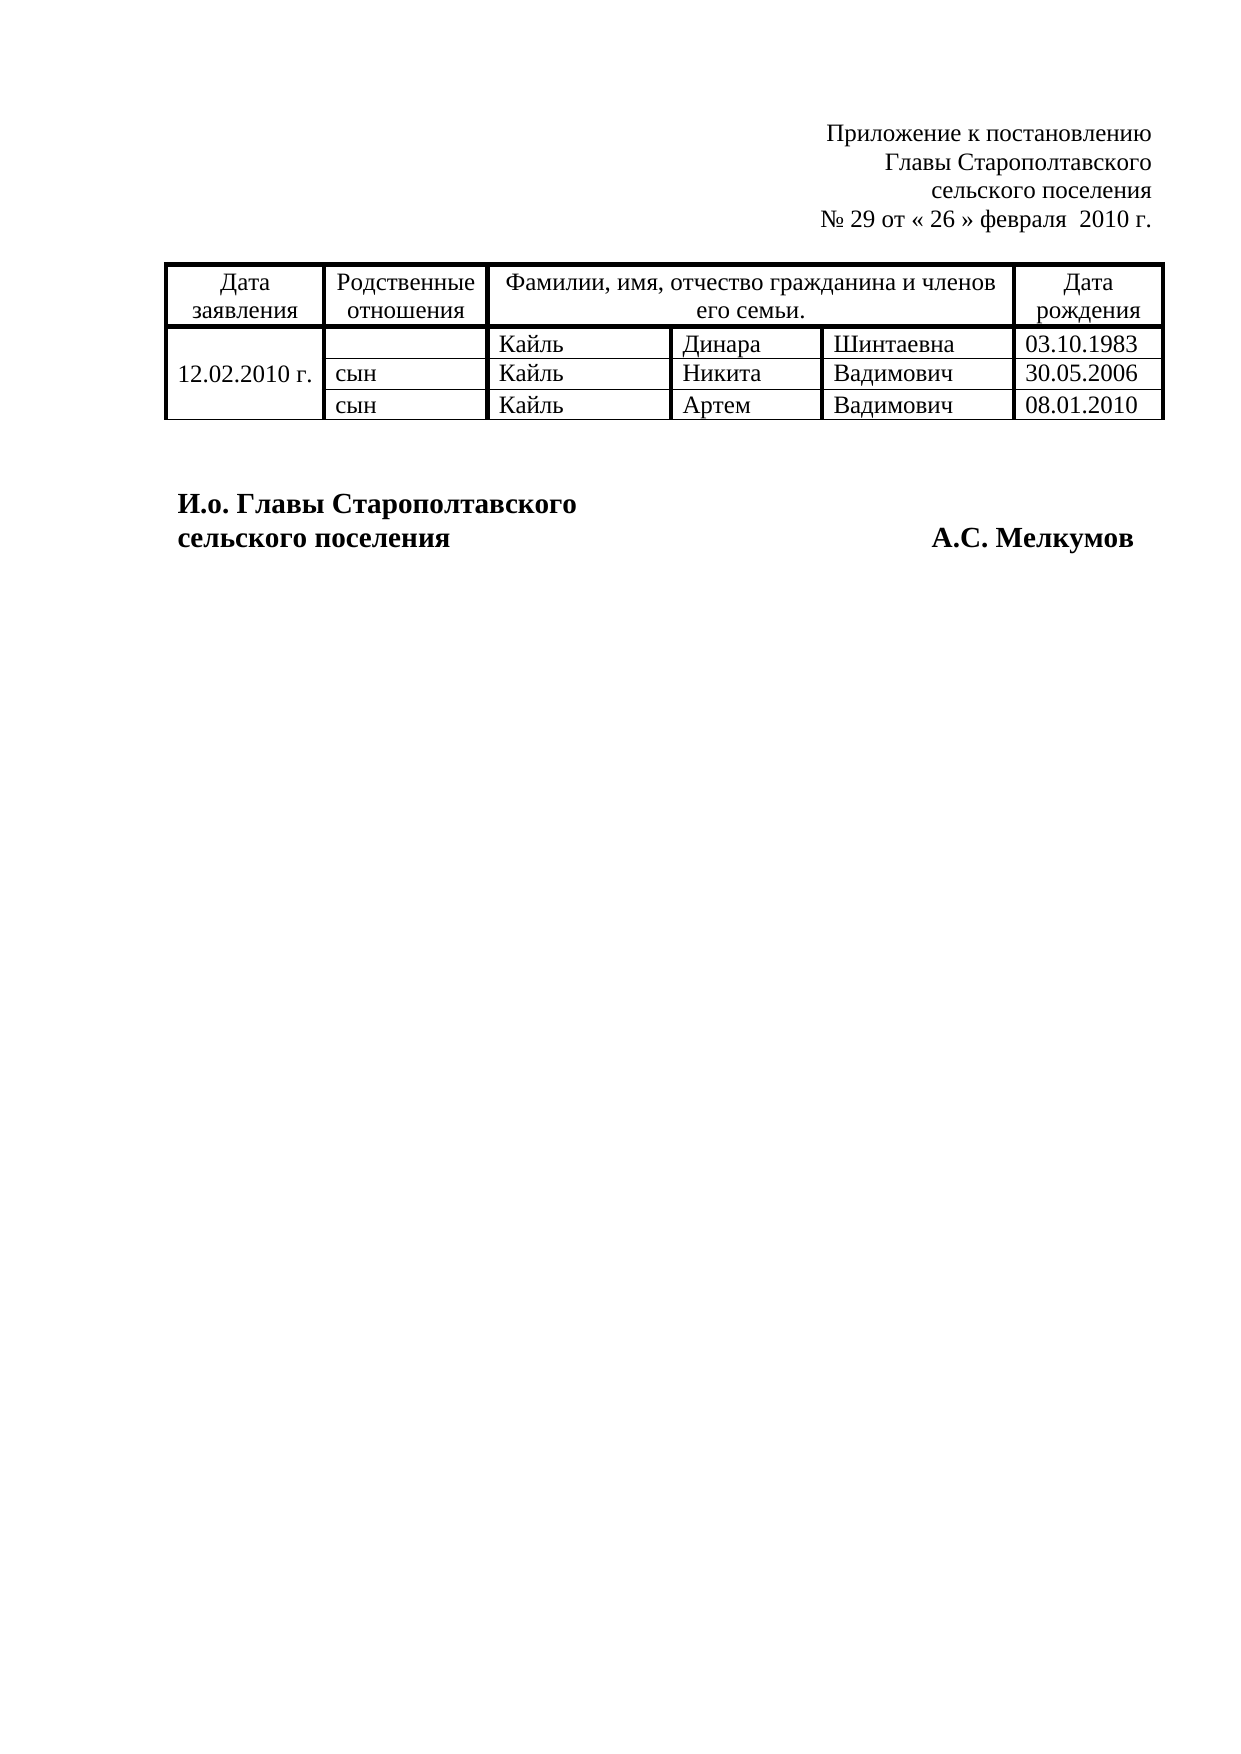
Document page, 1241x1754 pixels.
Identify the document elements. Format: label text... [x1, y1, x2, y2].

table_cell 12.02.2010 г. [168, 329, 322, 418]
table_cell 08.01.2010 [1016, 390, 1161, 418]
table_cell Артем [673, 390, 820, 418]
table_cell 30.05.2006 [1016, 359, 1161, 389]
table_cell [326, 329, 485, 357]
text Главы Старополтавского [177, 147, 1152, 176]
table_cell сын [326, 359, 485, 389]
table_header Дата заявления [168, 267, 322, 324]
text И.о. Главы Старополтавского [177, 487, 1152, 520]
text № 29 от « 26 » февраля 2010 г. [177, 204, 1152, 233]
table_cell Динара [673, 329, 820, 357]
table_cell 03.10.1983 [1016, 329, 1161, 357]
text Приложение к постановлению [177, 118, 1152, 147]
table_cell Кайль [490, 359, 669, 389]
table_cell Вадимович [824, 359, 1012, 389]
table_cell Шинтаевна [824, 329, 1012, 357]
table_header Дата рождения [1016, 267, 1161, 324]
table_cell Кайль [490, 329, 669, 357]
table_cell Вадимович [824, 390, 1012, 418]
table_header Родственные отношения [326, 267, 485, 324]
table_cell Кайль [490, 390, 669, 418]
table_cell Никита [673, 359, 820, 389]
table_cell сын [326, 390, 485, 418]
text сельского поселения [177, 176, 1152, 204]
text сельского поселения А.С. Мелкумов [177, 520, 1152, 554]
table_header Фамилии, имя, отчество гражданина и членов его семьи. [490, 267, 1012, 324]
